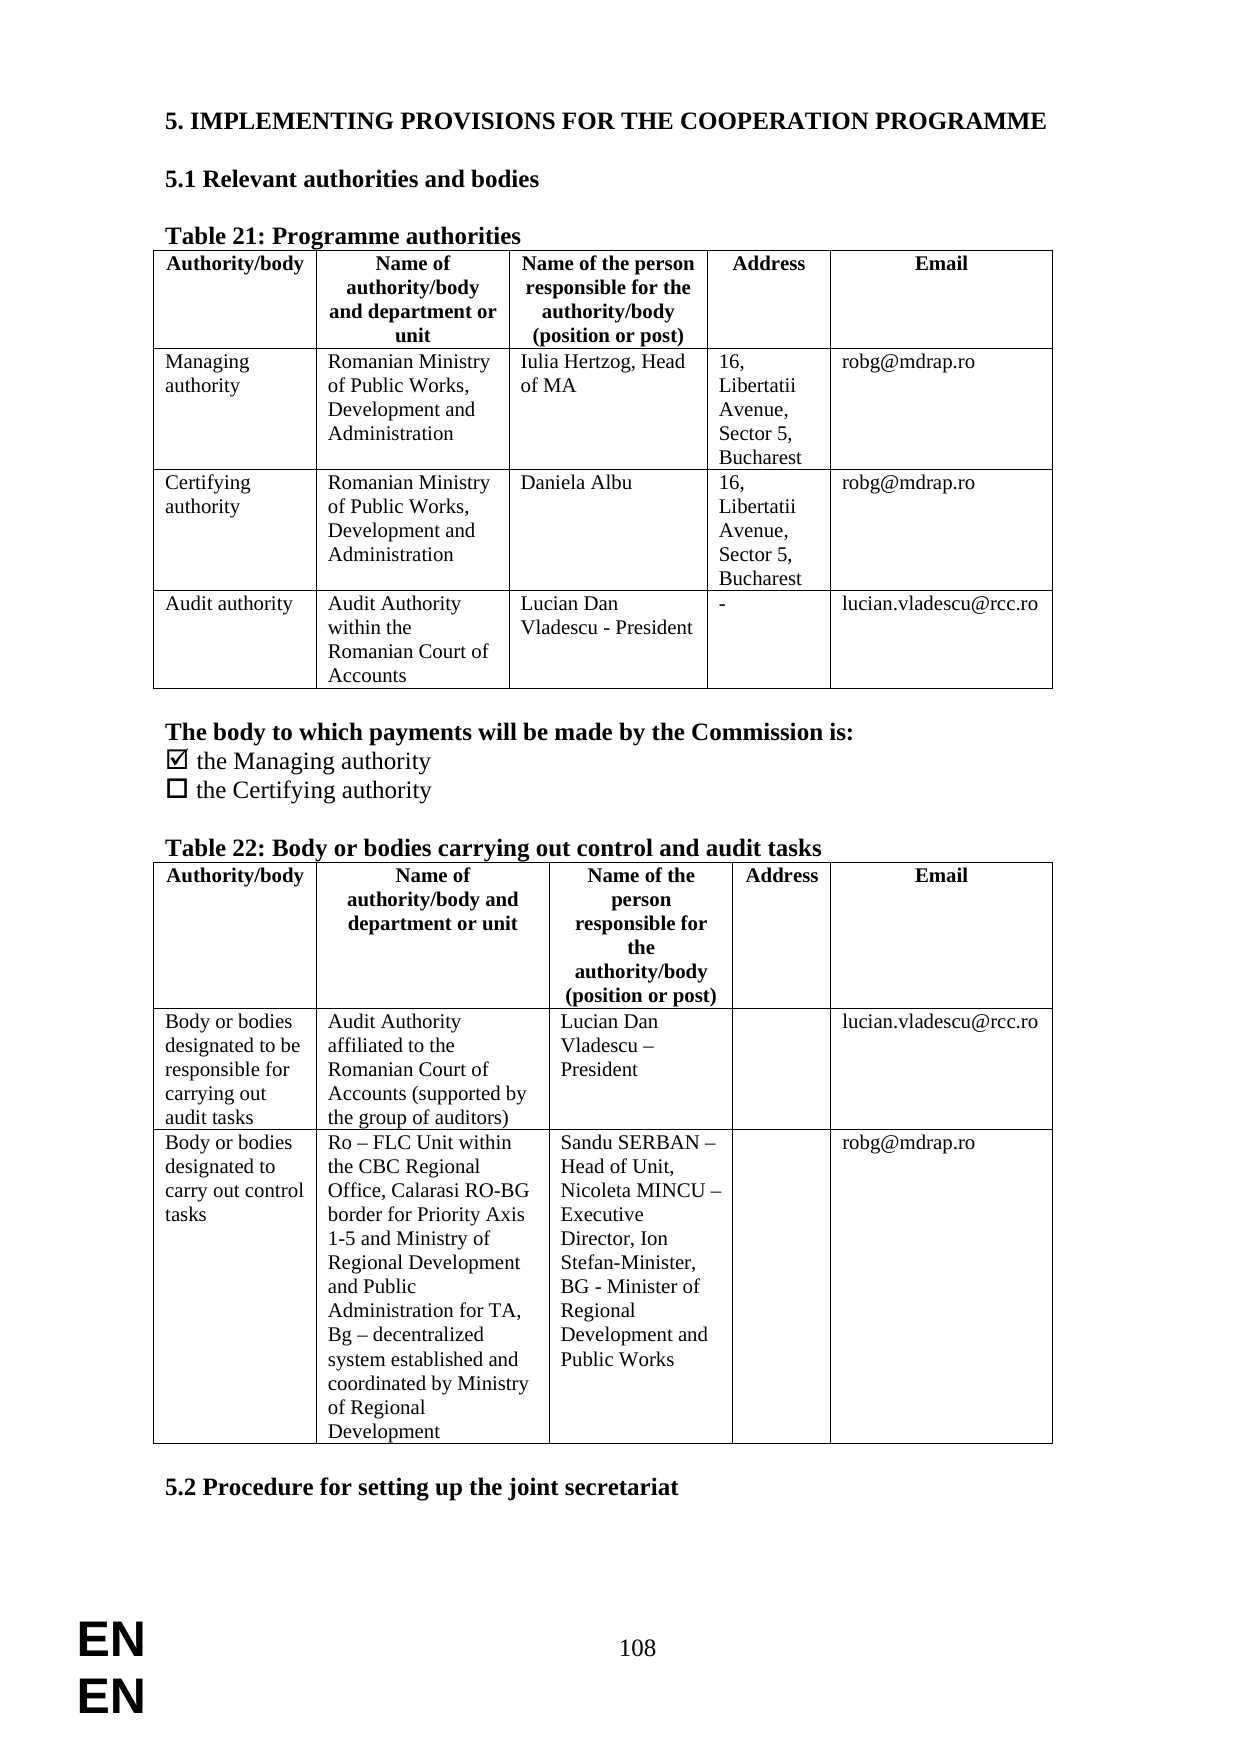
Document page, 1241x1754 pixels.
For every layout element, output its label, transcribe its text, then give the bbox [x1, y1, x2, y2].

table_cell lucian.vladescu@rcc.ro [831, 1009, 1052, 1129]
table_header Name of the person responsible for the authority/body (position or post) [550, 863, 732, 1007]
text Table 22: Body or bodies carrying out control and audit tasks [165, 833, 1063, 862]
table_header Name of authority/body and department or unit [317, 251, 509, 347]
table_cell Audit Authority within the Romanian Court of Accounts [317, 591, 509, 687]
text the Certifying authority [165, 775, 1063, 804]
table_header Address [733, 863, 830, 1007]
table_cell 16, Libertatii Avenue, Sector 5, Bucharest [708, 349, 830, 469]
subtitle 5. IMPLEMENTING PROVISIONS FOR THE COOPERATION PROGRAMME [165, 106, 1063, 135]
table_cell lucian.vladescu@rcc.ro [831, 591, 1052, 687]
table_header Email [831, 251, 1052, 347]
subtitle 5.1 Relevant authorities and bodies [165, 164, 1063, 193]
table_cell Certifying authority [154, 470, 316, 590]
text the Managing authority [165, 746, 1063, 775]
table_cell Romanian Ministry of Public Works, Development and Administration [317, 349, 509, 469]
table_cell Ro – FLC Unit within the CBC Regional Office, Calarasi RO-BG border for Priority Axis 1-5 and Ministry of Regional Development and Public Administration for TA, Bg – decentralized system established and coordinated by Ministry of Regional Development [317, 1130, 549, 1443]
table_cell Lucian Dan Vladescu - President [510, 591, 707, 687]
table_header Email [831, 863, 1052, 1007]
table_cell Daniela Albu [510, 470, 707, 590]
table_cell Lucian Dan Vladescu – President [550, 1009, 732, 1129]
table_cell - [708, 591, 830, 687]
table_cell [733, 1130, 830, 1443]
table_cell Body or bodies designated to be responsible for carrying out audit tasks [154, 1009, 316, 1129]
table_cell Iulia Hertzog, Head of MA [510, 349, 707, 469]
table_header Name of the person responsible for the authority/body (position or post) [510, 251, 707, 347]
table_header Address [708, 251, 830, 347]
table_cell Romanian Ministry of Public Works, Development and Administration [317, 470, 509, 590]
table_header Authority/body [154, 863, 316, 1007]
table_cell Audit Authority affiliated to the Romanian Court of Accounts (supported by the group of auditors) [317, 1009, 549, 1129]
table_cell 16, Libertatii Avenue, Sector 5, Bucharest [708, 470, 830, 590]
table_cell robg@mdrap.ro [831, 349, 1052, 469]
table_cell robg@mdrap.ro [831, 470, 1052, 590]
table_header Name of authority/body and department or unit [317, 863, 549, 1007]
table_cell [733, 1009, 830, 1129]
table_cell Managing authority [154, 349, 316, 469]
text Table 21: Programme authorities [165, 221, 1063, 250]
table_cell robg@mdrap.ro [831, 1130, 1052, 1443]
subtitle 5.2 Procedure for setting up the joint secretariat [165, 1472, 1063, 1501]
table_header Authority/body [154, 251, 316, 347]
table_cell Sandu SERBAN – Head of Unit, Nicoleta MINCU – Executive Director, Ion Stefan-Minister, BG - Minister of Regional Development and Public Works [550, 1130, 732, 1443]
table_cell Body or bodies designated to carry out control tasks [154, 1130, 316, 1443]
table_cell Audit authority [154, 591, 316, 687]
subtitle The body to which payments will be made by the Commission is: [165, 717, 1063, 746]
